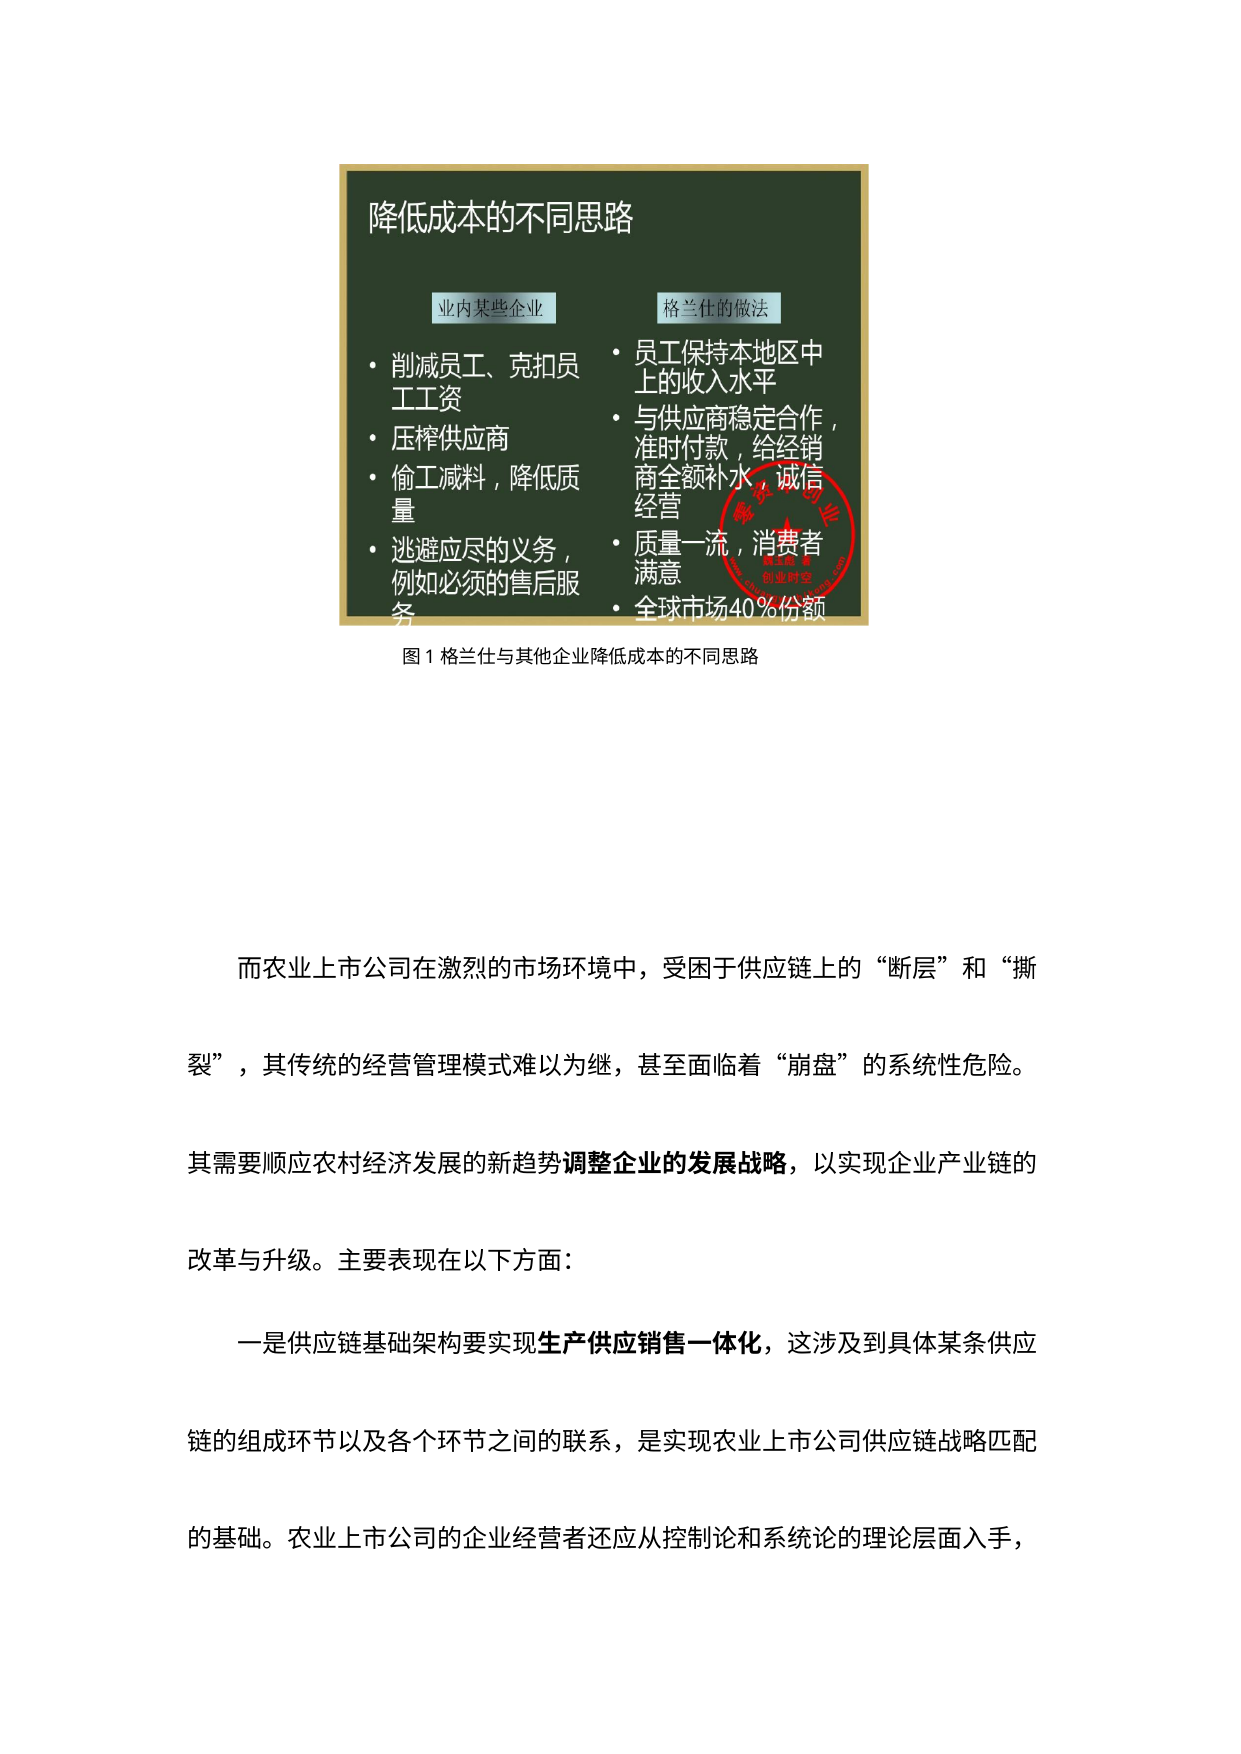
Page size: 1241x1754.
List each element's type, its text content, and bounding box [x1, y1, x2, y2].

text 而农业上市公司在激烈的市场环境中，受困于供应链上的“断层”和“撕裂”，其传统的经营管理模式难以为继，甚至面临着“崩盘”的系统性危险。其需要顺应农村经济发展的新趋势调整企业的发展战略，以实现企业产业链的改革与升级。主要表现在以下方面： [187, 934, 1053, 1291]
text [187, 1309, 1053, 1569]
picture [339, 164, 869, 626]
